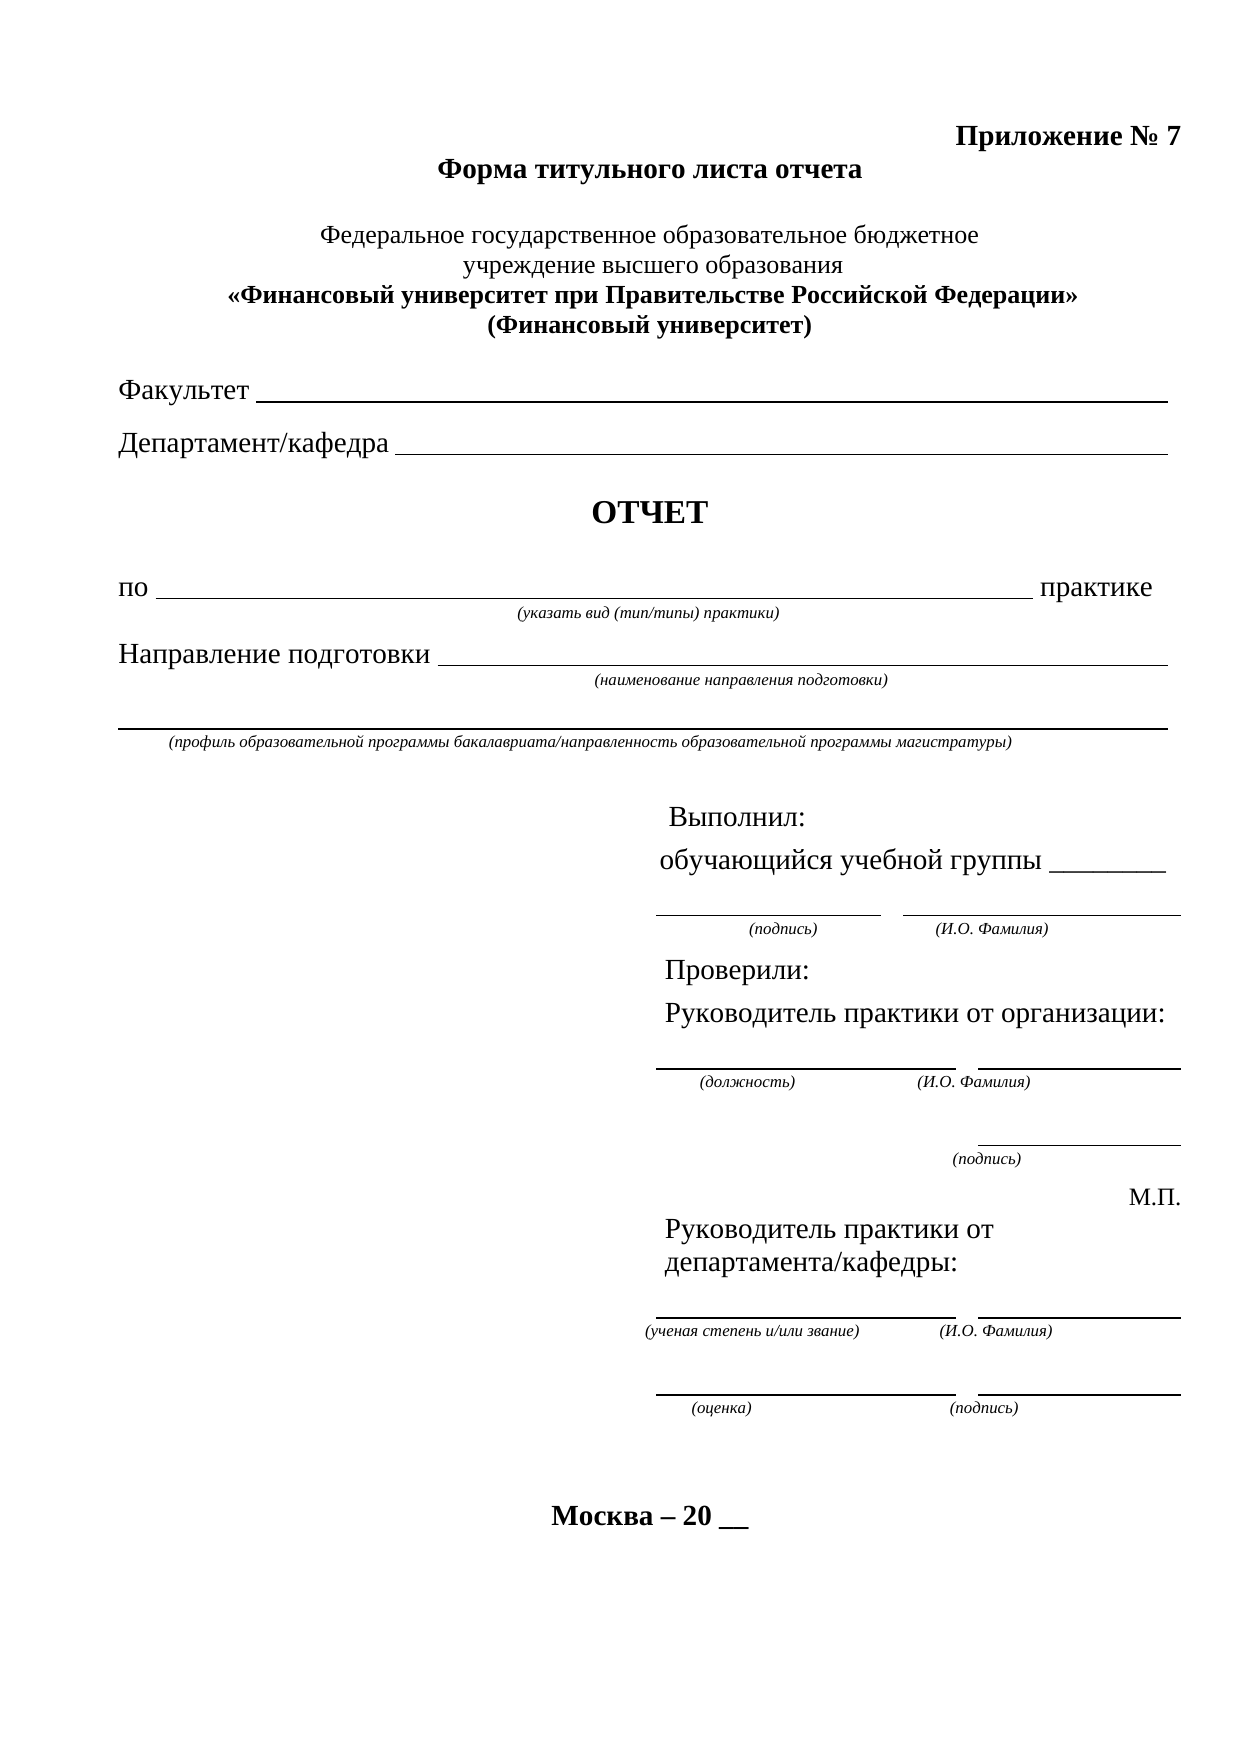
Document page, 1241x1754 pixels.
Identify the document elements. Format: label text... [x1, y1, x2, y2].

text М.П. [118, 1182, 1181, 1211]
text Федеральное государственное образовательное бюджетное [118, 219, 1181, 249]
text (Финансовый университет) [118, 309, 1181, 339]
text Департамент/кафедра [118, 425, 1181, 458]
text Форма титульного листа отчета [118, 152, 1181, 185]
text Москва – 20 __ [118, 1498, 1181, 1532]
text Направление подготовки [118, 636, 1181, 669]
text (подпись) (И.О. Фамилия) [118, 918, 1181, 952]
text (профиль образовательной программы бакалавриата/направленность образовательной программы магистратуры) [118, 732, 1181, 765]
text учреждение высшего образования [118, 249, 1181, 279]
text обучающийся учебной группы ________ [118, 842, 1181, 875]
text департамента/кафедры: [118, 1244, 1181, 1278]
text Проверили: [118, 952, 1181, 986]
text ОТЧЕТ [118, 492, 1181, 530]
text Приложение № 7 [118, 118, 1181, 152]
text (наименование направления подготовки) [118, 669, 1181, 703]
text (оценка) (подпись) [118, 1398, 1181, 1431]
text Выполнил: [118, 799, 1181, 832]
text Факультет [118, 372, 1181, 406]
text (указать вид (тип/типы) практики) [118, 602, 1181, 636]
text (подпись) [118, 1148, 1181, 1182]
text «Финансовый университет при Правительстве Российской Федерации» [118, 279, 1181, 309]
text Руководитель практики от организации: [118, 995, 1181, 1029]
text (ученая степень и/или звание) (И.О. Фамилия) [118, 1321, 1181, 1354]
text (должность) (И.О. Фамилия) [118, 1072, 1181, 1105]
text по практике [118, 569, 1181, 602]
text Руководитель практики от [118, 1211, 1181, 1244]
